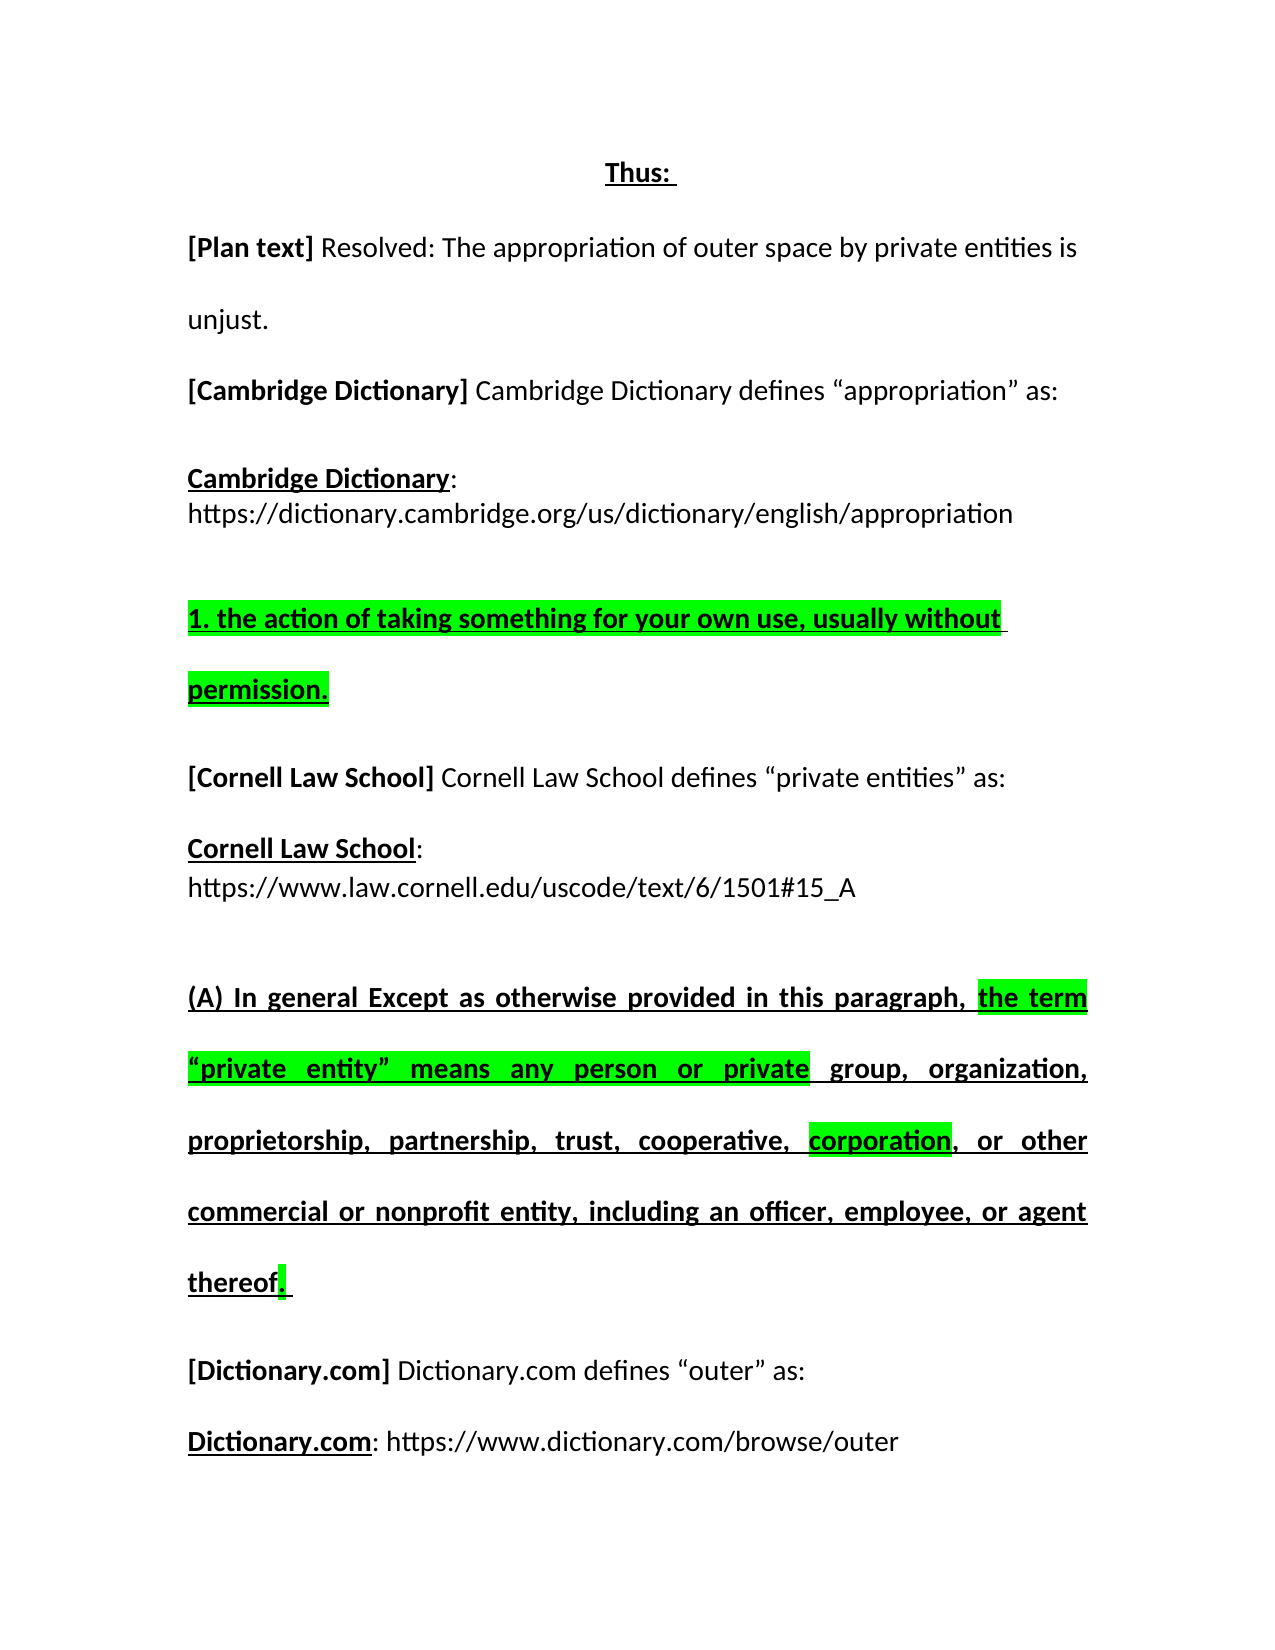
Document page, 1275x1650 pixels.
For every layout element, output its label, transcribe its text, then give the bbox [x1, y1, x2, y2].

subtitle [Dictionary.com] Dictionary.com defines “outer” as: [187, 1352, 1087, 1388]
text (A) In general Except as otherwise provided in this paragraph, the term “private entity” means any person or private group, organization, proprietorship, partnership, trust, cooperative, corporation, or other commercial or nonprofit entity, including an officer, employee, or agent thereof. [187, 1224, 1087, 1300]
text (A) In general Except as otherwise provided in this paragraph, the term “private entity” means any person or private group, organization, proprietorship, partnership, trust, cooperative, corporation, or other commercial or nonprofit entity, including an officer, employee, or agent thereof. [187, 1082, 1087, 1152]
subtitle [Plan text] Resolved: The appropriation of outer space by private entities is unjust. [187, 229, 1087, 336]
subtitle Thus: [187, 154, 1087, 190]
text (A) In general Except as otherwise provided in this paragraph, the term “private entity” means any person or private group, organization, proprietorship, partnership, trust, cooperative, corporation, or other commercial or nonprofit entity, including an officer, employee, or agent thereof. [187, 979, 978, 1010]
text [Cambridge Dictionary] Cambridge Dictionary defines “appropriation” as: [187, 372, 1087, 408]
text Cambridge Dictionary: https://dictionary.cambridge.org/us/dictionary/english/appropriation [187, 460, 1087, 531]
text Dictionary.com: https://www.dictionary.com/browse/outer [187, 1423, 1087, 1459]
text 1. the action of taking something for your own use, usually without permission. [187, 600, 1087, 707]
text (A) In general Except as otherwise provided in this paragraph, the term “private entity” means any person or private group, organization, proprietorship, partnership, trust, cooperative, corporation, or other commercial or nonprofit entity, including an officer, employee, or agent thereof. [187, 1011, 1087, 1081]
text Cornell Law School: https://www.law.cornell.edu/uscode/text/6/1501#15_A [187, 831, 1087, 905]
subtitle [Cornell Law School] Cornell Law School defines “private entities” as: [187, 759, 1087, 795]
text (A) In general Except as otherwise provided in this paragraph, the term “private entity” means any person or private group, organization, proprietorship, partnership, trust, cooperative, corporation, or other commercial or nonprofit entity, including an officer, employee, or agent thereof. [187, 1153, 1087, 1223]
